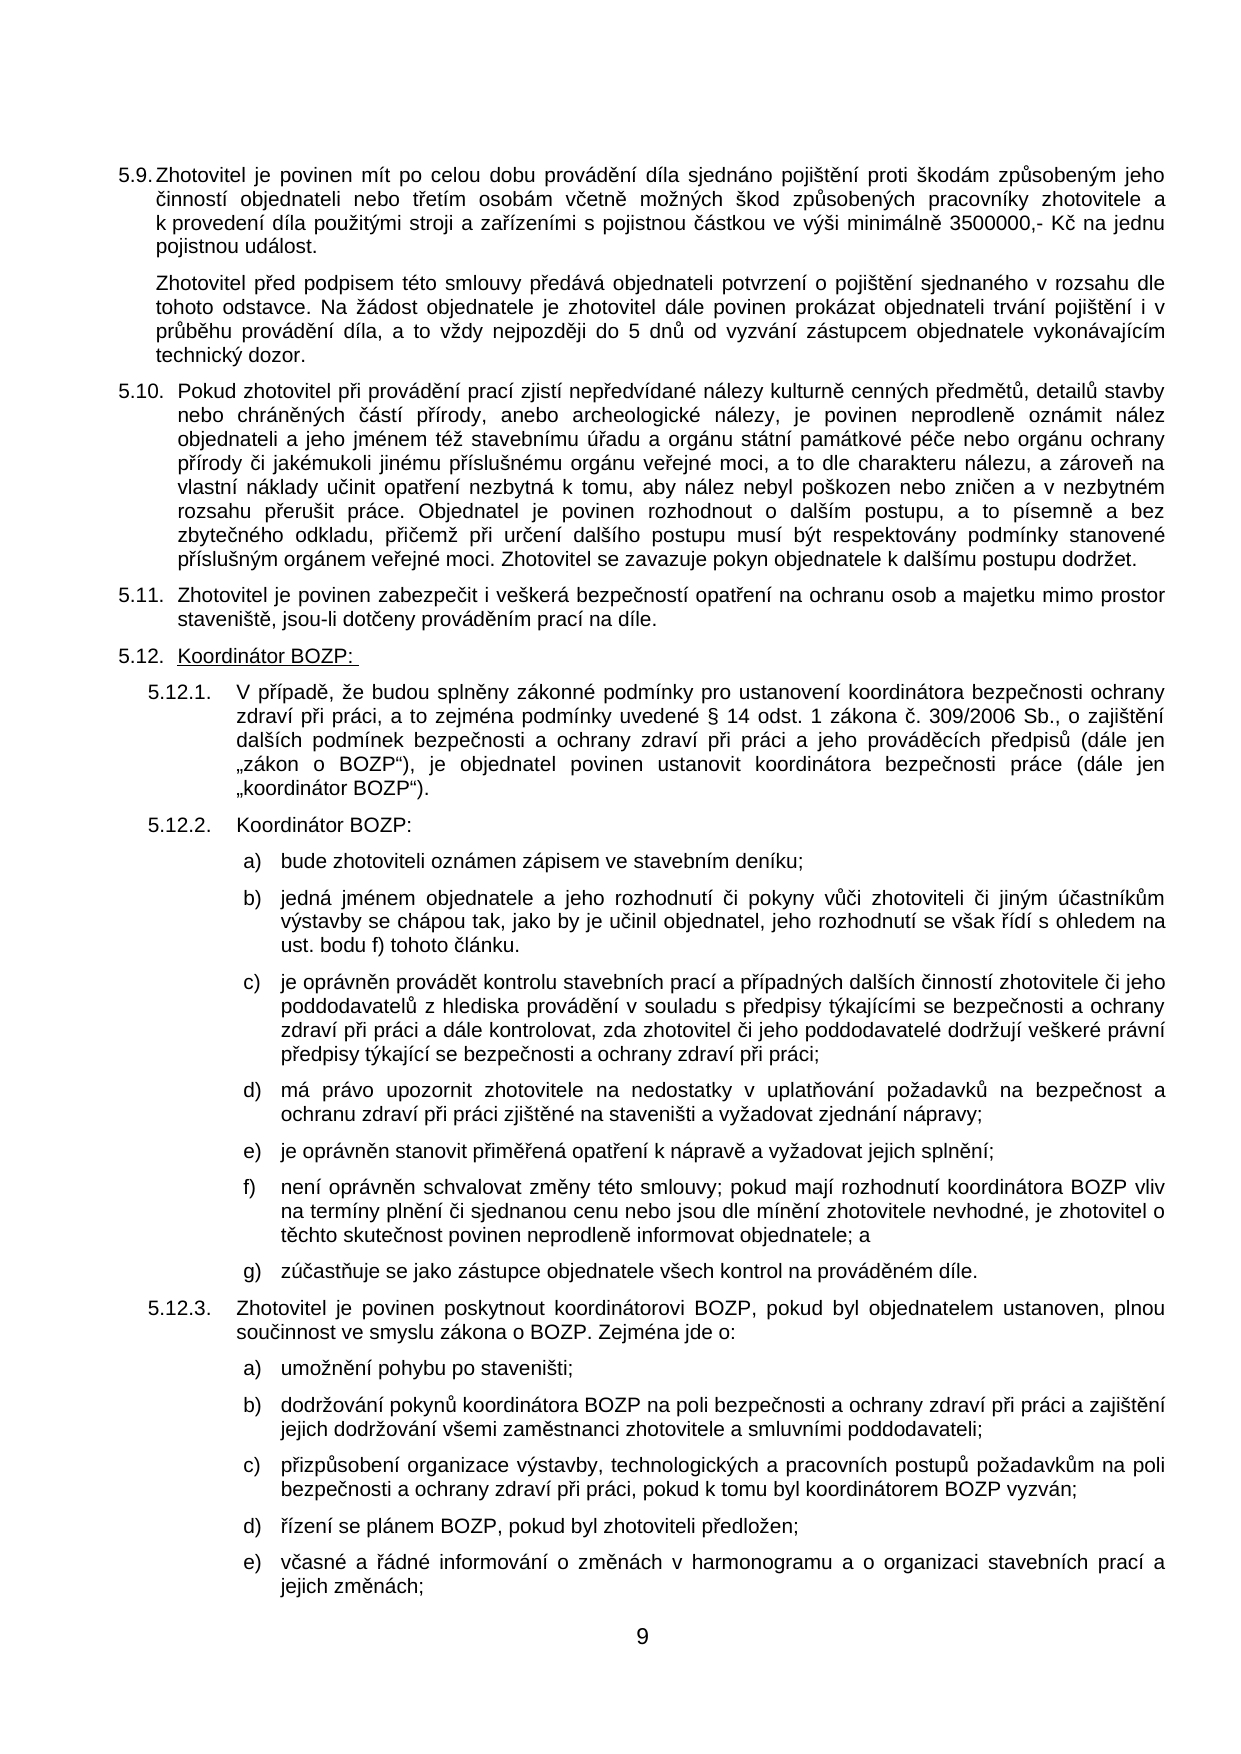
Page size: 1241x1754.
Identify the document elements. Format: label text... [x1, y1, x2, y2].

list bude zhotoviteli oznámen zápisem ve stavebním deníku; [243, 849, 1167, 873]
list zúčastňuje se jako zástupce objednatele všech kontrol na prováděném díle. [243, 1259, 1167, 1283]
list včasné a řádné informování o změnách v harmonogramu a o organizaci stavebních prací a jejich změnách; [243, 1550, 1167, 1598]
list přizpůsobení organizace výstavby, technologických a pracovních postupů požadavkům na poli bezpečnosti a ochrany zdraví při práci, pokud k tomu byl koordinátorem BOZP vyzván; [243, 1453, 1167, 1501]
list není oprávněn schvalovat změny této smlouvy; pokud mají rozhodnutí koordinátora BOZP vliv na termíny plnění či sjednanou cenu nebo jsou dle mínění zhotovitele nevhodné, je zhotovitel o těchto skutečnost povinen neprodleně informovat objednatele; a [243, 1175, 1167, 1247]
list V případě, že budou splněny zákonné podmínky pro ustanovení koordinátora bezpečnosti ochrany zdraví při práci, a to zejména podmínky uvedené § 14 odst. 1 zákona č. 309/2006 Sb., o zajištění dalších podmínek bezpečnosti a ochrany zdraví při práci a jeho prováděcích předpisů (dále jen „zákon o BOZP“), je objednatel povinen ustanovit koordinátora bezpečnosti práce (dále jen „koordinátor BOZP“). [148, 680, 1167, 800]
list Zhotovitel je povinen mít po celou dobu provádění díla sjednáno pojištění proti škodám způsobeným jeho činností objednateli nebo třetím osobám včetně možných škod způsobených pracovníky zhotovitele a k provedení díla použitými stroji a zařízeními s pojistnou částkou ve výši minimálně 3500000,- Kč na jednu pojistnou událost. [118, 162, 1167, 258]
list umožnění pohybu po staveništi; [243, 1356, 1167, 1380]
list dodržování pokynů koordinátora BOZP na poli bezpečnosti a ochrany zdraví při práci a zajištění jejich dodržování všemi zaměstnanci zhotovitele a smluvními poddodavateli; [243, 1393, 1167, 1441]
list řízení se plánem BOZP, pokud byl zhotoviteli předložen; [243, 1513, 1167, 1537]
list Zhotovitel před podpisem této smlouvy předává objednateli potvrzení o pojištění sjednaného v rozsahu dle tohoto odstavce. Na žádost objednatele je zhotovitel dále povinen prokázat objednateli trvání pojištění i v průběhu provádění díla, a to vždy nejpozději do 5 dnů od vyzvání zástupcem objednatele vykonávajícím technický dozor. [156, 271, 1167, 367]
list Koordinátor BOZP: [148, 812, 1167, 836]
list Pokud zhotovitel při provádění prací zjistí nepředvídané nálezy kulturně cenných předmětů, detailů stavby nebo chráněných částí přírody, anebo archeologické nálezy, je povinen neprodleně oznámit nález objednateli a jeho jménem též stavebnímu úřadu a orgánu státní památkové péče nebo orgánu ochrany přírody či jakémukoli jinému příslušnému orgánu veřejné moci, a to dle charakteru nálezu, a zároveň na vlastní náklady učinit opatření nezbytná k tomu, aby nález nebyl poškozen nebo zničen a v nezbytném rozsahu přerušit práce. Objednatel je povinen rozhodnout o dalším postupu, a to písemně a bez zbytečného odkladu, přičemž při určení dalšího postupu musí být respektovány podmínky stanovené příslušným orgánem veřejné moci. Zhotovitel se zavazuje pokyn objednatele k dalšímu postupu dodržet. [118, 379, 1167, 571]
list Zhotovitel je povinen zabezpečit i veškerá bezpečností opatření na ochranu osob a majetku mimo prostor staveniště, jsou-li dotčeny prováděním prací na díle. [118, 583, 1167, 631]
list jedná jménem objednatele a jeho rozhodnutí či pokyny vůči zhotoviteli či jiným účastníkům výstavby se chápou tak, jako by je učinil objednatel, jeho rozhodnutí se však řídí s ohledem na ust. bodu f) tohoto článku. [243, 885, 1167, 957]
list Koordinátor BOZP: [118, 644, 1167, 668]
list má právo upozornit zhotovitele na nedostatky v uplatňování požadavků na bezpečnost a ochranu zdraví při práci zjištěné na staveništi a vyžadovat zjednání nápravy; [243, 1078, 1167, 1126]
list je oprávněn provádět kontrolu stavebních prací a případných dalších činností zhotovitele či jeho poddodavatelů z hlediska provádění v souladu s předpisy týkajícími se bezpečnosti a ochrany zdraví při práci a dále kontrolovat, zda zhotovitel či jeho poddodavatelé dodržují veškeré právní předpisy týkající se bezpečnosti a ochrany zdraví při práci; [243, 970, 1167, 1066]
list je oprávněn stanovit přiměřená opatření k nápravě a vyžadovat jejich splnění; [243, 1138, 1167, 1162]
list Zhotovitel je povinen poskytnout koordinátorovi BOZP, pokud byl objednatelem ustanoven, plnou součinnost ve smyslu zákona o BOZP. Zejména jde o: [148, 1296, 1167, 1344]
